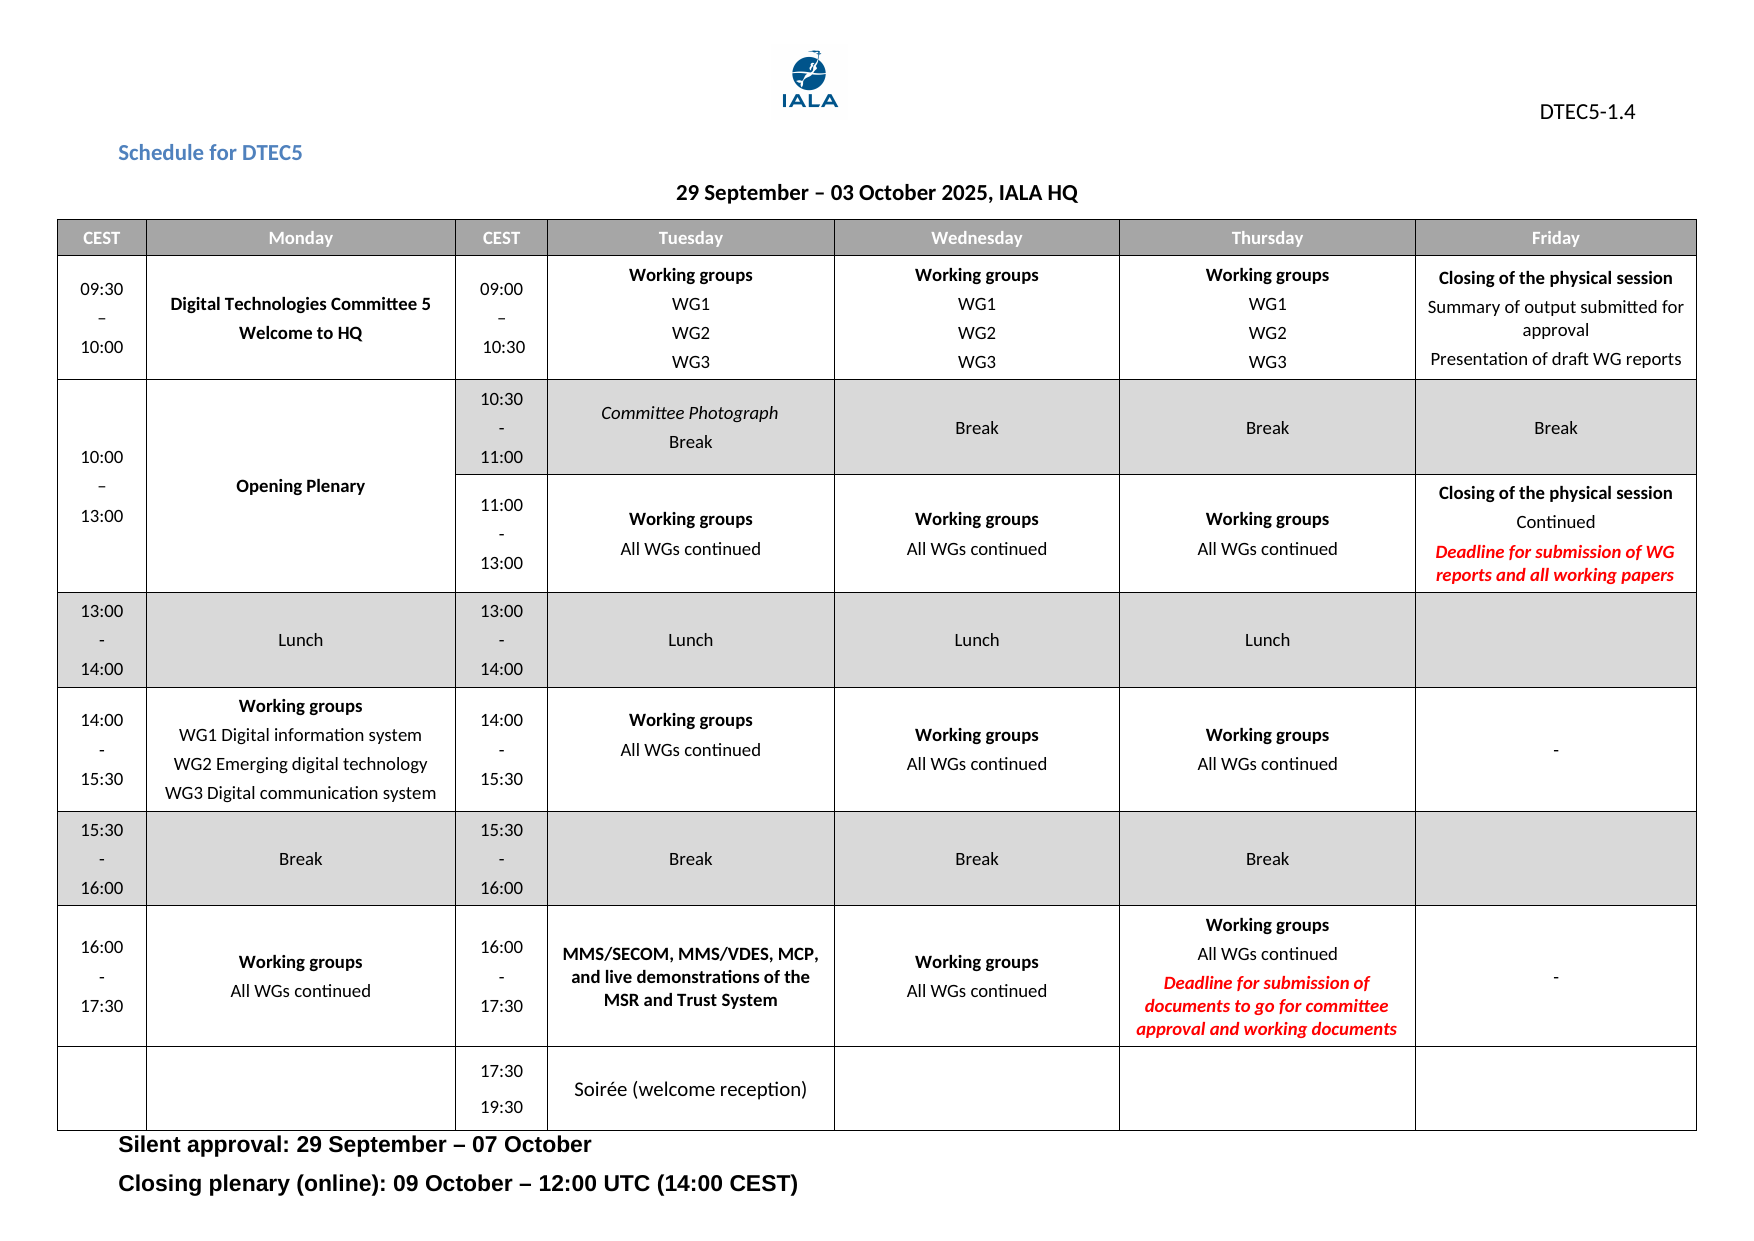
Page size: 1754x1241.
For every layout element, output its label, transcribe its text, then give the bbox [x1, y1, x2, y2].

table_cell 15:30 - 16:00 [58, 812, 146, 905]
table_cell 16:00 - 17:30 [58, 906, 146, 1046]
table_cell [147, 1047, 455, 1130]
table_header Wednesday [835, 220, 1119, 255]
table_cell Break [548, 812, 834, 905]
table_cell Opening Plenary [147, 380, 455, 592]
table_header CEST [58, 220, 146, 255]
table_cell Break [1416, 380, 1696, 474]
table_cell Working groups WG1 WG2 WG3 [548, 256, 834, 379]
table_cell [835, 1047, 1119, 1130]
table_cell Closing of the physical session Continued Deadline for submission of WG reports and all working papers [1416, 475, 1696, 592]
table_cell Digital Technologies Committee 5 Welcome to HQ [147, 256, 455, 379]
table_cell [1416, 1047, 1696, 1130]
table_cell [1416, 593, 1696, 687]
table_cell Working groups All WGs continued [835, 475, 1119, 592]
table_header CEST [456, 220, 547, 255]
table_cell 15:30 - 16:00 [456, 812, 547, 905]
table_cell Closing of the physical session Summary of output submitted for approval Presentation of draft WG reports [1416, 256, 1696, 379]
table_cell Working groups WG1 Digital information system WG2 Emerging digital technology WG3 Digital communication system [147, 688, 455, 811]
table_cell Lunch [1120, 593, 1415, 687]
table_cell Break [1120, 812, 1415, 905]
table_cell 10:00 – 13:00 [58, 380, 146, 592]
table_cell 11:00 - 13:00 [456, 475, 547, 592]
table_cell - [1416, 688, 1696, 811]
table_cell Working groups All WGs continued [1120, 688, 1415, 811]
table_cell Lunch [147, 593, 455, 687]
table_cell 13:00 - 14:00 [456, 593, 547, 687]
table_cell 14:00 - 15:30 [58, 688, 146, 811]
table_header Monday [147, 220, 455, 255]
table_cell 09:30 – 10:00 [58, 256, 146, 379]
table_cell Working groups All WGs continued [1120, 475, 1415, 592]
table_header Friday [1416, 220, 1696, 255]
table_cell 09:00 – 10:30 [456, 256, 547, 379]
table_cell 17:30 19:30 [456, 1047, 547, 1130]
table_cell Working groups All WGs continued [548, 475, 834, 592]
picture [770, 44, 848, 120]
table_cell Lunch [548, 593, 834, 687]
table_cell Break [835, 812, 1119, 905]
table_cell Break [835, 380, 1119, 474]
text Closing plenary (online): 09 October – 12:00 UTC (14:00 CEST) [118, 1170, 1636, 1197]
table_cell [58, 1047, 146, 1130]
table_header Tuesday [548, 220, 834, 255]
table_cell [1120, 1047, 1415, 1130]
table_cell Working groups All WGs continued [835, 688, 1119, 811]
table_cell Working groups All WGs continued [147, 906, 455, 1046]
table_cell Working groups All WGs continued Deadline for submission of documents to go for committee approval and working documents [1120, 906, 1415, 1046]
table_cell 16:00 - 17:30 [456, 906, 547, 1046]
text Silent approval: 29 September – 07 October [118, 1131, 1636, 1158]
table_cell Lunch [835, 593, 1119, 687]
table_cell Committee Photograph Break [548, 380, 834, 474]
table_cell 10:30 - 11:00 [456, 380, 547, 474]
table_cell 13:00 - 14:00 [58, 593, 146, 687]
table_cell Working groups WG1 WG2 WG3 [835, 256, 1119, 379]
table_cell MMS/SECOM, MMS/VDES, MCP, and live demonstrations of the MSR and Trust System [548, 906, 834, 1046]
table_cell Soirée (welcome reception) [548, 1047, 834, 1130]
text 29 September – 03 October 2025, IALA HQ [118, 178, 1636, 206]
table_cell Working groups All WGs continued [548, 688, 834, 811]
table_cell Break [147, 812, 455, 905]
table_cell Working groups WG1 WG2 WG3 [1120, 256, 1415, 379]
table_cell 14:00 - 15:30 [456, 688, 547, 811]
table_cell Working groups All WGs continued [835, 906, 1119, 1046]
text Schedule for DTEC5 [118, 138, 1636, 166]
table_cell Break [1120, 380, 1415, 474]
table_cell [1416, 812, 1696, 905]
table_cell - [1416, 906, 1696, 1046]
table_header Thursday [1120, 220, 1415, 255]
